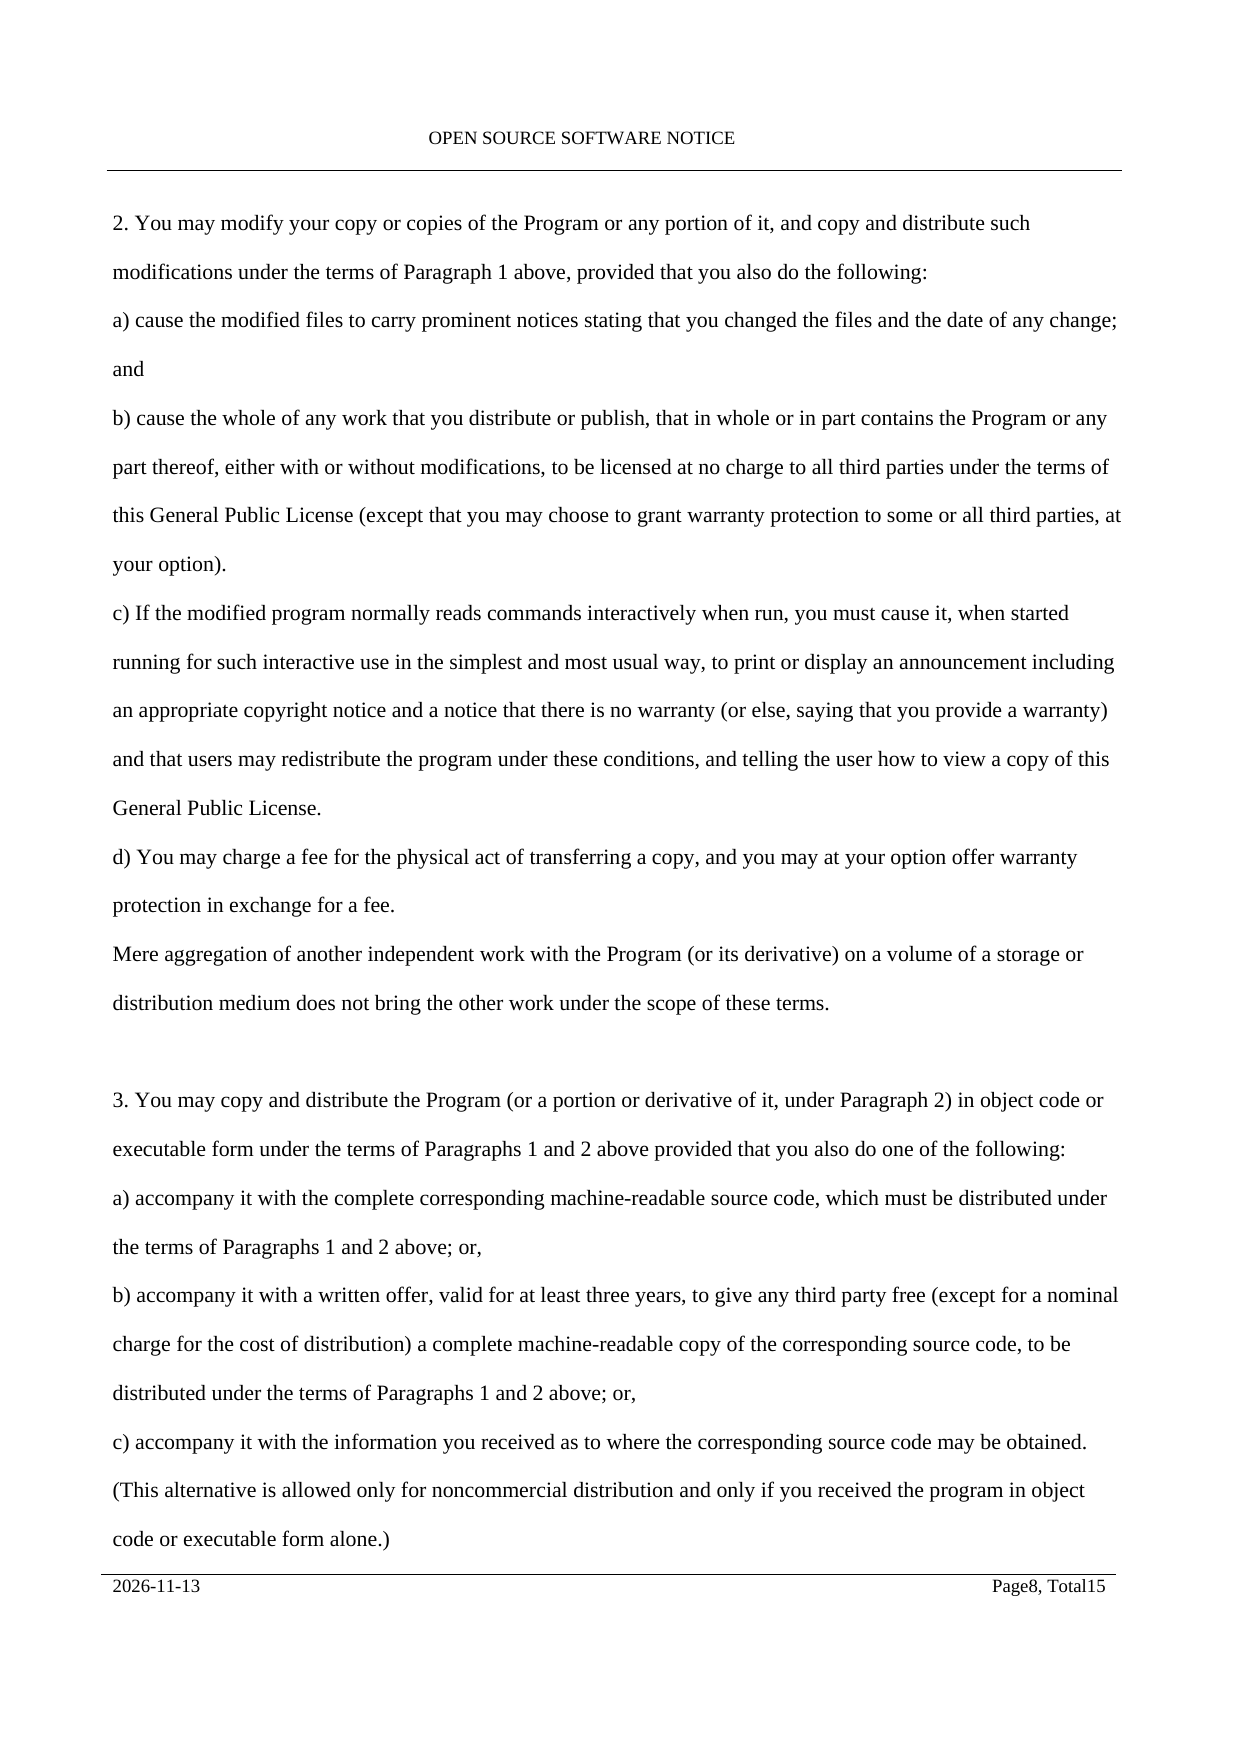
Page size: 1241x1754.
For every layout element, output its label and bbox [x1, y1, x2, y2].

text [112, 206, 1128, 1555]
